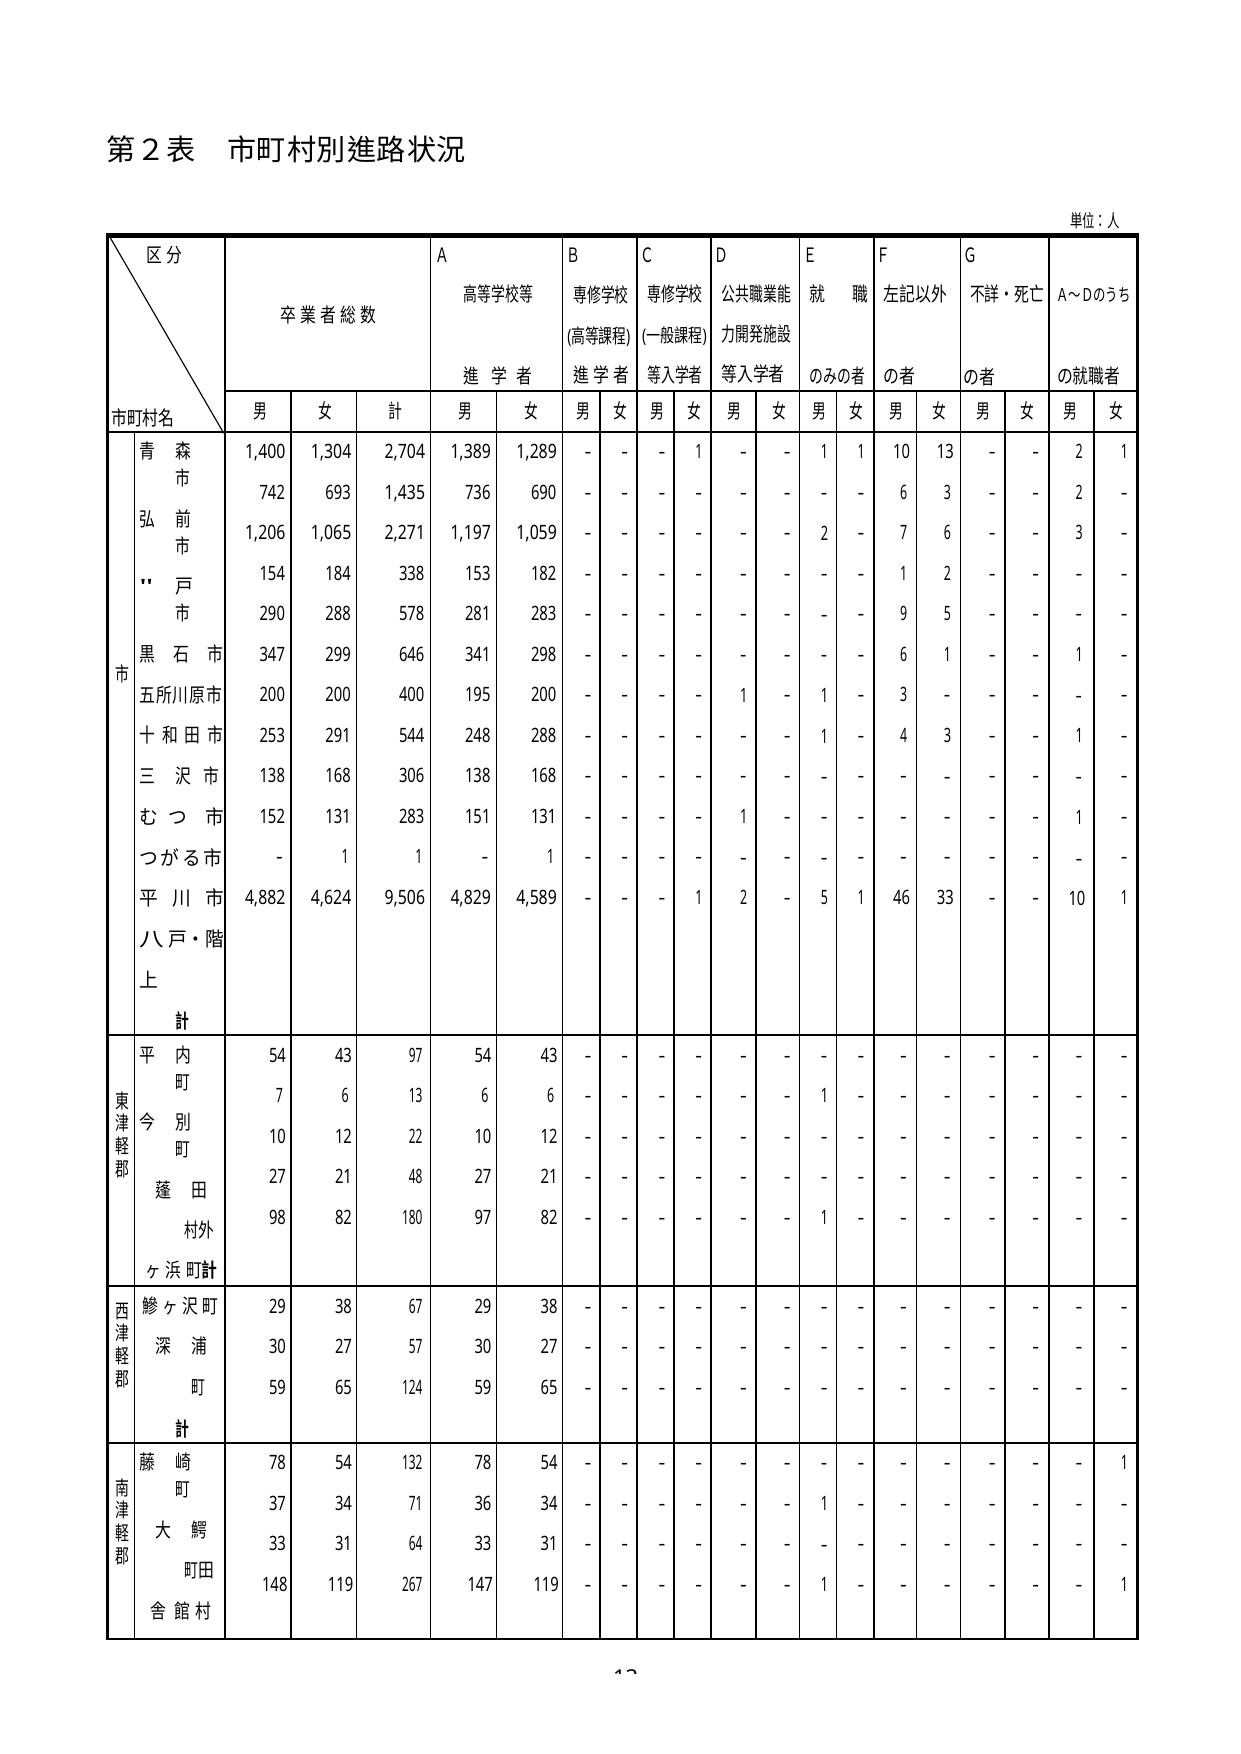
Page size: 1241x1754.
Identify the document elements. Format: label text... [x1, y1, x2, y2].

table_cell 男 [226, 392, 290, 431]
table_cell 1,389 736 1,197 153 281 341 195 248 138 151 - 4,829 [431, 433, 496, 1034]
table_cell 29 30 59 [431, 1287, 496, 1442]
table_cell 10 6 7 1 9 6 3 4 - - - 46 [875, 433, 916, 1034]
table_cell - - - [837, 1287, 873, 1442]
table_cell 13 3 6 2 5 1 - 3 - - - 33 [917, 433, 960, 1034]
table_cell 1,400 742 1,206 154 290 347 200 253 138 152 - 4,882 [226, 433, 290, 1034]
table_cell 東津軽郡 [109, 1036, 134, 1285]
table_cell 43 6 12 21 82 [292, 1036, 356, 1285]
table_cell - - - - [601, 1444, 636, 1638]
table_cell - - - [1006, 1287, 1048, 1442]
table_header 区 分 市町村名 [109, 238, 224, 431]
table_cell 38 27 65 [292, 1287, 356, 1442]
table_cell 78 37 33 148 [226, 1444, 290, 1638]
table_cell 2,704 1,435 2,271 338 578 646 400 544 306 283 1 9,506 [357, 433, 430, 1034]
table_cell - - - - - [875, 1036, 916, 1285]
table_cell 38 27 65 [497, 1287, 562, 1442]
table_cell - - - [563, 1287, 599, 1442]
table_cell 78 36 33 147 [431, 1444, 496, 1638]
table_cell 1 - - - - - - - - - - 1 [837, 433, 873, 1034]
table_cell 男 [800, 392, 836, 431]
table_cell 女 [1006, 392, 1048, 431]
table_cell 男 [638, 392, 673, 431]
table_cell - - - - - [1006, 1036, 1048, 1285]
table_cell 南津軽郡 [109, 1444, 134, 1638]
table_cell - - - - - [675, 1036, 710, 1285]
table_cell - - - - - [563, 1036, 599, 1285]
table_cell 男 [563, 392, 599, 431]
table_cell - - - - - - - - - - - - [638, 433, 673, 1034]
table_cell 女 [675, 392, 710, 431]
table_cell - - - - [638, 1444, 673, 1638]
table_cell 1,289 690 1,059 182 283 298 200 288 168 131 1 4,589 [497, 433, 562, 1034]
table_cell 1 - 2 - - - 1 1 - - - 5 [800, 433, 836, 1034]
table_cell 平 内 町 今 別 町 蓬 田 村外 ヶ 浜 町計 [135, 1036, 224, 1285]
table_cell - - - - - - - - - - - - [757, 433, 799, 1034]
table_header Ｄ 公共職業能力開発施設等入学者 [712, 238, 799, 390]
table_cell - - - - - [601, 1036, 636, 1285]
table_header Ｃ 専修学校 (一般課程) 等入学者 [638, 238, 710, 390]
table_cell 市 [109, 433, 134, 1034]
table_cell 54 6 10 27 97 [431, 1036, 496, 1285]
table_cell - - - - [1050, 1444, 1093, 1638]
table_cell - - - [875, 1287, 916, 1442]
table_header Ｂ 専修学校 (高等課程) 進 学 者 [563, 238, 636, 390]
table_cell - - - - - [837, 1036, 873, 1285]
table_cell 2 2 3 - - 1 - 1 - 1 - 10 [1050, 433, 1093, 1034]
table_cell - - - - [757, 1444, 799, 1638]
table_cell - - - - - [638, 1036, 673, 1285]
table_cell 男 [431, 392, 496, 431]
table_cell - - - - - - 1 - - 1 - 2 [712, 433, 755, 1034]
table_cell - - - [757, 1287, 799, 1442]
table_cell 1 - - - - - - - - - - 1 [1095, 433, 1136, 1034]
table_cell - - - - - - - - - - - - [563, 433, 599, 1034]
table_cell - - - [675, 1287, 710, 1442]
table_cell 女 [917, 392, 960, 431]
table_cell - - - - [1006, 1444, 1048, 1638]
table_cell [135, 1444, 224, 1638]
table_cell 鰺 ヶ 沢 町深 浦 町 計 [135, 1287, 224, 1442]
table_cell 女 [757, 392, 799, 431]
table_cell 青 森 市 弘 前 市 " 戸 市 黒 石 市五 所 川 原 市十 和 田 市三 沢 市 む つ 市つ が る 市平 川 市八戸 ・ 階上 計 [135, 433, 224, 1034]
table_cell 54 7 10 27 98 [226, 1036, 290, 1285]
table_cell - - - [1095, 1287, 1136, 1442]
table_header Ｆ 左記以外 の者 [875, 238, 960, 390]
table_cell - - - - - [917, 1036, 960, 1285]
table_cell - - - [800, 1287, 836, 1442]
table_cell - - - - [837, 1444, 873, 1638]
table_cell - - - - [712, 1444, 755, 1638]
table_cell 97 13 22 48 180 [357, 1036, 430, 1285]
table_cell 132 71 64 267 [357, 1444, 430, 1638]
table_cell 女 [1095, 392, 1136, 431]
table_cell - - - - - - - - - - - - [1006, 433, 1048, 1034]
table_cell - 1 - 1 [800, 1444, 836, 1638]
table_header Ａ 高等学校等 進 学 者 [431, 238, 562, 390]
table_cell - - - - - [1050, 1036, 1093, 1285]
table_cell 男 [875, 392, 916, 431]
table_cell - - - - [675, 1444, 710, 1638]
table_cell - - - [961, 1287, 1004, 1442]
table_cell 男 [1050, 392, 1093, 431]
table_cell - - - [917, 1287, 960, 1442]
table_cell - - - - - - - - - - - - [961, 433, 1004, 1034]
table_cell - - - - - [1095, 1036, 1136, 1285]
table_cell 1 - - - - - - - - - - 1 [675, 433, 710, 1034]
table_cell - - - [712, 1287, 755, 1442]
table_cell - - - - - [712, 1036, 755, 1285]
table_cell - - - - [961, 1444, 1004, 1638]
table_cell 女 [497, 392, 562, 431]
table_cell 計 [357, 392, 430, 431]
table_cell - - - [638, 1287, 673, 1442]
table_cell - - - - [917, 1444, 960, 1638]
table_cell 男 [712, 392, 755, 431]
table_cell - - - - - - - - - - - - [601, 433, 636, 1034]
table_cell - - - [601, 1287, 636, 1442]
table_cell 1 - - 1 [1095, 1444, 1136, 1638]
table_cell - - - [1050, 1287, 1093, 1442]
table_cell 女 [292, 392, 356, 431]
table_cell 43 6 12 21 82 [497, 1036, 562, 1285]
table_cell 54 34 31 119 [292, 1444, 356, 1638]
table_cell - - - - [563, 1444, 599, 1638]
table_cell - - - - - [757, 1036, 799, 1285]
table_cell 西津軽郡 [109, 1287, 134, 1442]
table_cell 女 [837, 392, 873, 431]
table_cell - - - - [875, 1444, 916, 1638]
table_cell 1,304 693 1,065 184 288 299 200 291 168 131 1 4,624 [292, 433, 356, 1034]
subtitle 第２表 市町村別進路状況 [106, 129, 1157, 169]
table_cell 54 34 31 119 [497, 1444, 562, 1638]
table_cell 女 [601, 392, 636, 431]
table_header Ａ～Ｄのうち の就職者 [1050, 238, 1136, 390]
table_cell 29 30 59 [226, 1287, 290, 1442]
table_header Ｅ 就 職 のみの者 [800, 238, 873, 390]
table_header 卒 業 者 総 数 [226, 238, 430, 390]
table_cell - 1 - - 1 [800, 1036, 836, 1285]
table_header Ｇ 不詳・死亡 の者 [961, 238, 1048, 390]
text 単位：人 [94, 209, 1119, 233]
table_cell 67 57 124 [357, 1287, 430, 1442]
table_cell - - - - - [961, 1036, 1004, 1285]
table_cell 男 [961, 392, 1004, 431]
